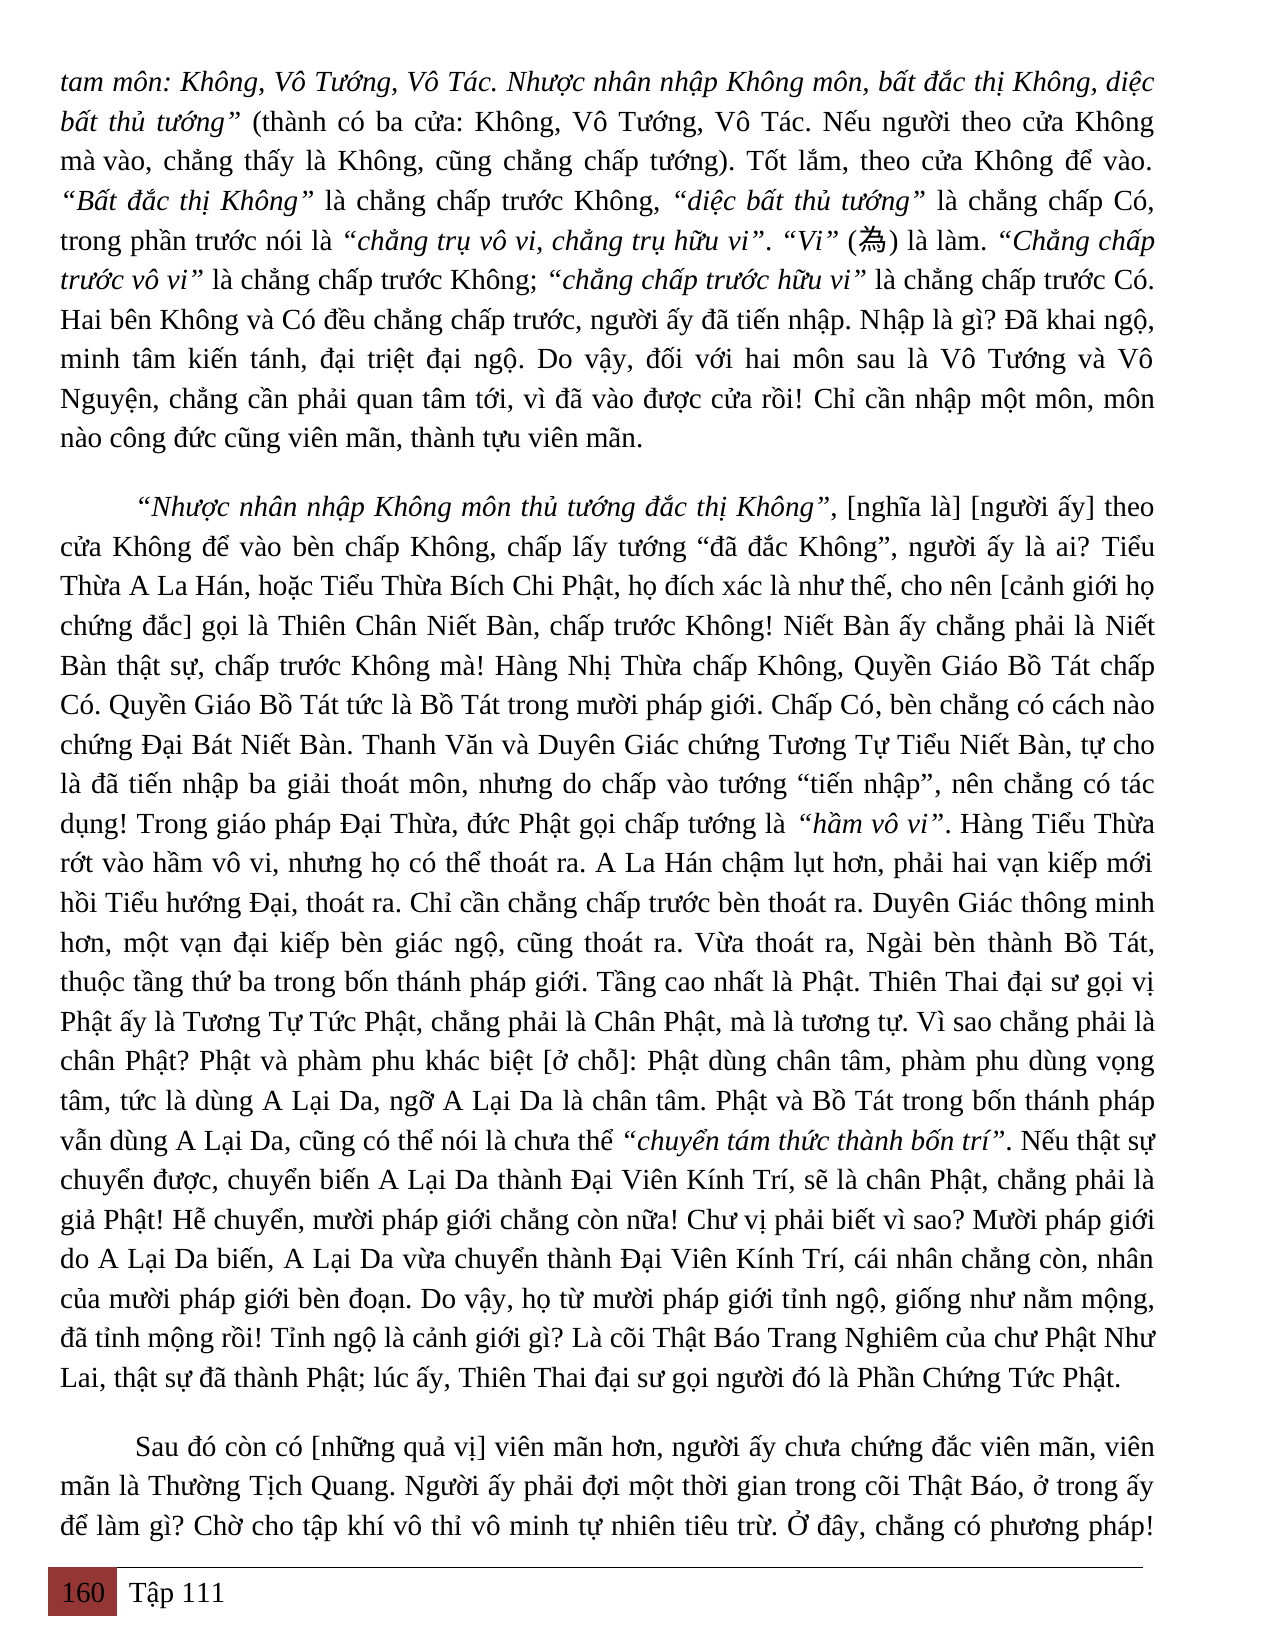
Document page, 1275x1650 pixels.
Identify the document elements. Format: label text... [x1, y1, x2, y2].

text “Nhược nhân nhập Không môn thủ tướng đắc thị Không”, [nghĩa là] [người ấy] theo cửa Không để vào bèn chấp Không, chấp lấy tướng “đã đắc Không”, người ấy là ai? Tiểu Thừa A La Hán, hoặc Tiểu Thừa Bích Chi Phật, họ đích xác là như thế, cho nên [cảnh giới họ chứng đắc] gọi là Thiên Chân Niết Bàn, chấp trước Không! Niết Bàn ấy chẳng phải là Niết Bàn thật sự, chấp trước Không mà! Hàng Nhị Thừa chấp Không, Quyền Giáo Bồ Tát chấp Có. Quyền Giáo Bồ Tát tức là Bồ Tát trong mười pháp giới. Chấp Có, bèn chẳng có cách nào chứng Đại Bát Niết Bàn. Thanh Văn và Duyên Giác chứng Tương Tự Tiểu Niết Bàn, tự cho là đã tiến nhập ba giải thoát môn, nhưng do chấp vào tướng “tiến nhập”, nên chẳng có tác dụng! Trong giáo pháp Đại Thừa, đức Phật gọi chấp tướng là “hầm vô vi”. Hàng Tiểu Thừa rớt vào hầm vô vi, nhưng họ có thể thoát ra. A La Hán chậm lụt hơn, phải hai vạn kiếp mới hồi Tiểu hướng Đại, thoát ra. Chỉ cần chẳng chấp trước bèn thoát ra. Duyên Giác thông minh hơn, một vạn đại kiếp bèn giác ngộ, cũng thoát ra. Vừa thoát ra, Ngài bèn thành Bồ Tát, thuộc tầng thứ ba trong bốn thánh pháp giới. Tầng cao nhất là Phật. Thiên Thai đại sư gọi vị Phật ấy là Tương Tự Tức Phật, chẳng phải là Chân Phật, mà là tương tự. Vì sao chẳng phải là chân Phật? Phật và phàm phu khác biệt [ở chỗ]: Phật dùng chân tâm, phàm phu dùng vọng tâm, tức là dùng A Lại Da, ngỡ A Lại Da là chân tâm. Phật và Bồ Tát trong bốn thánh pháp vẫn dùng A Lại Da, cũng có thể nói là chưa thể “chuyển tám thức thành bốn trí”. Nếu thật sự chuyển được, chuyển biến A Lại Da thành Đại Viên Kính Trí, sẽ là chân Phật, chẳng phải là giả Phật! Hễ chuyển, mười pháp giới chẳng còn nữa! Chư vị phải biết vì sao? Mười pháp giới do A Lại Da biến, A Lại Da vừa chuyển thành Đại Viên Kính Trí, cái nhân chẳng còn, nhân của mười pháp giới bèn đoạn. Do vậy, họ từ mười pháp giới tỉnh ngộ, giống như nằm mộng, đã tỉnh mộng rồi! Tỉnh ngộ là cảnh giới gì? Là cõi Thật Báo Trang Nghiêm của chư Phật Như Lai, thật sự đã thành Phật; lúc ấy, Thiên Thai đại sư gọi người đó là Phần Chứng Tức Phật. [60, 485, 1155, 1395]
